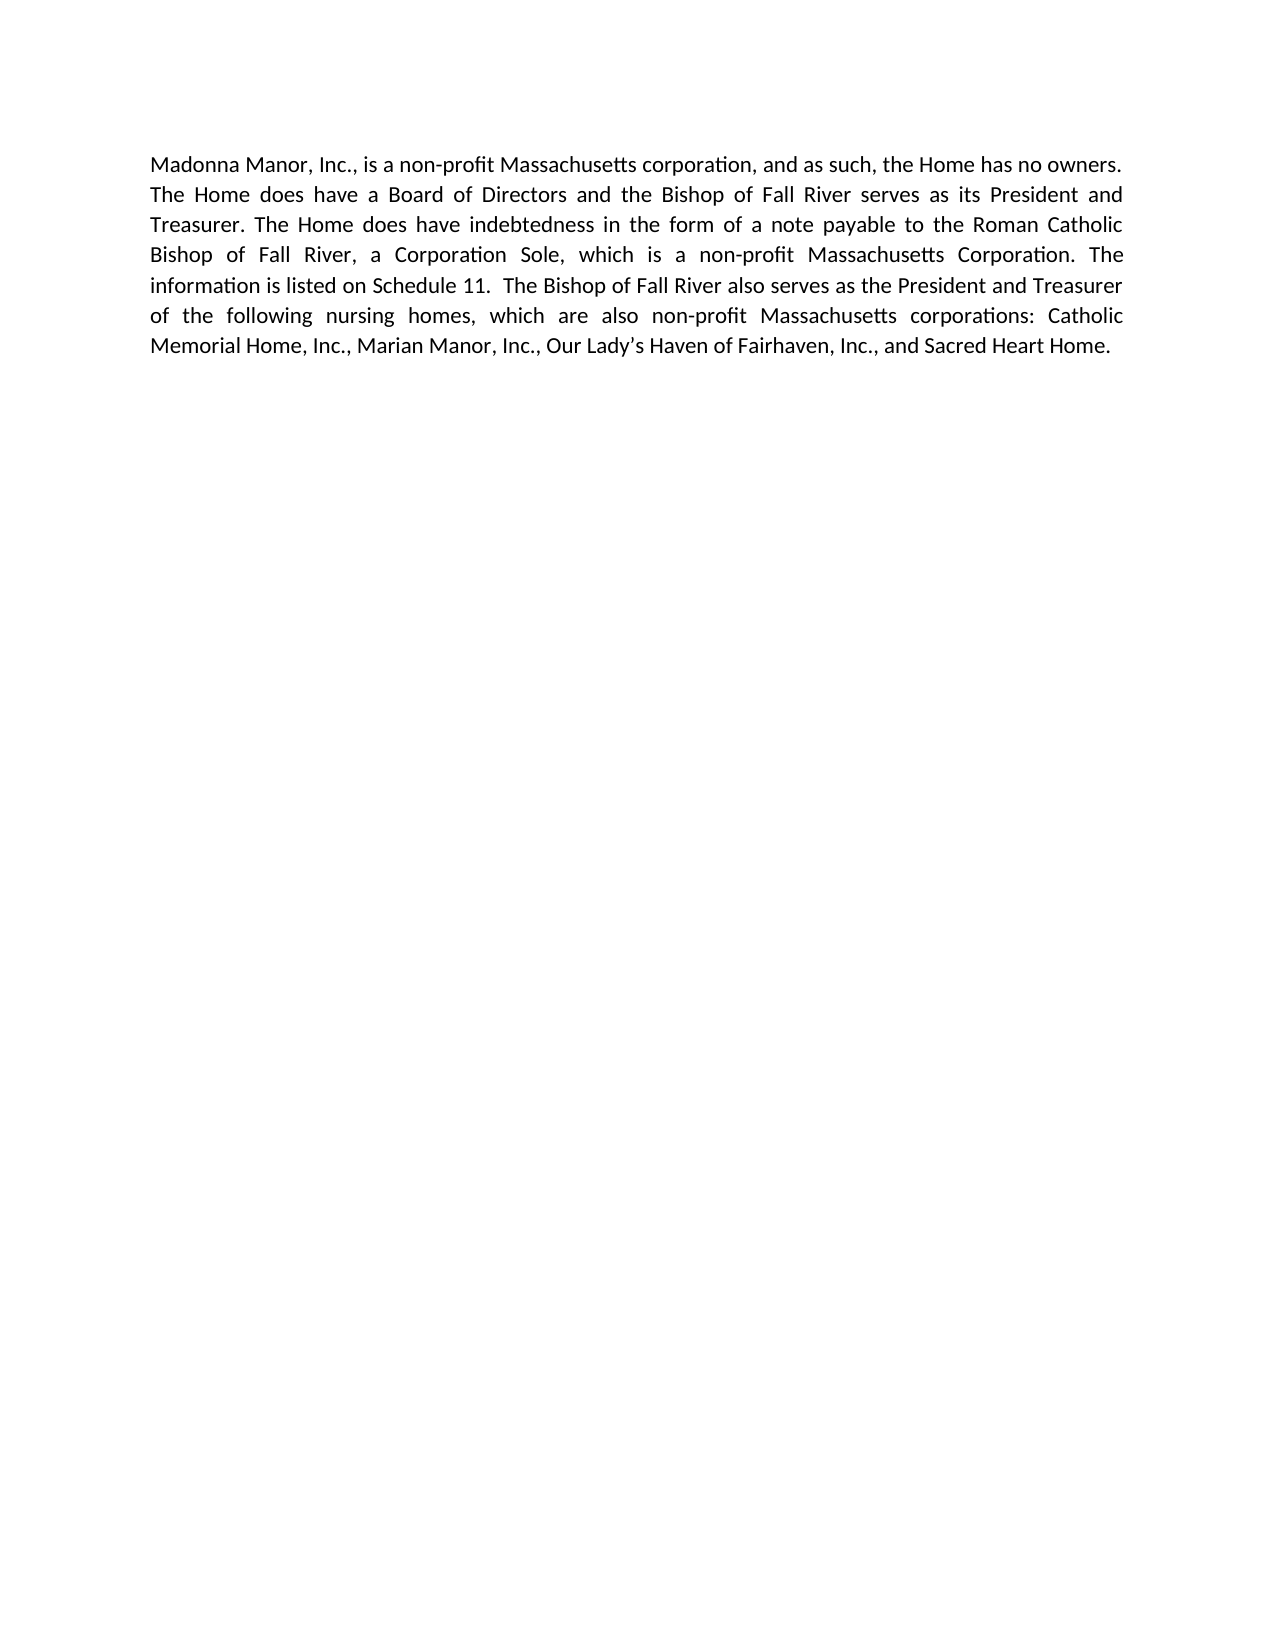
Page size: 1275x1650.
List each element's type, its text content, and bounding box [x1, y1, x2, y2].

text Madonna Manor, Inc., is a non-profit Massachusetts corporation, and as such, the Home has no owners. The Home does have a Board of Directors and the Bishop of Fall River serves as its President and Treasurer. The Home does have indebtedness in the form of a note payable to the Roman Catholic Bishop of Fall River, a Corporation Sole, which is a non-profit Massachusetts Corporation. The information is listed on Schedule 11. The Bishop of Fall River also serves as the President and Treasurer of the following nursing homes, which are also non-profit Massachusetts corporations: Catholic Memorial Home, Inc., Marian Manor, Inc., Our Lady’s Haven of Fairhaven, Inc., and Sacred Heart Home. [150, 150, 1125, 359]
